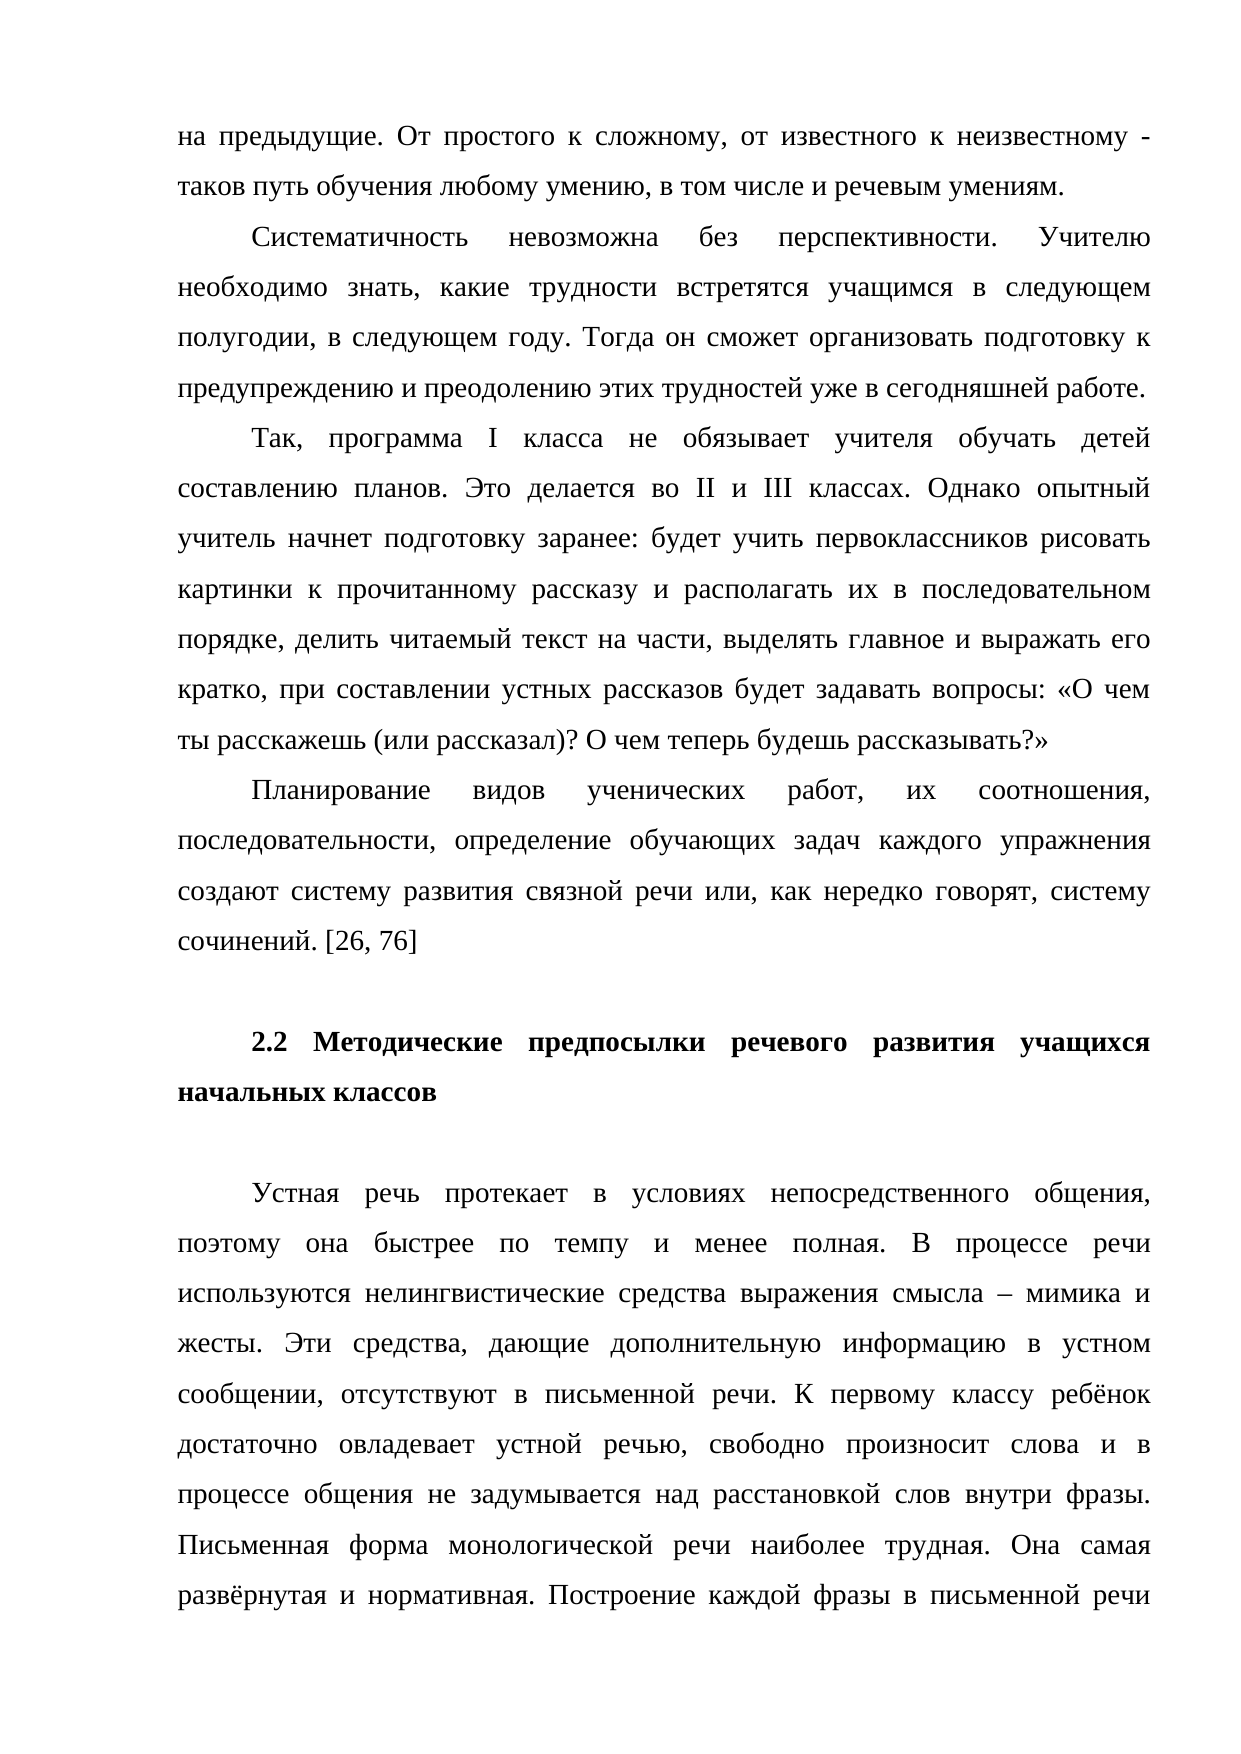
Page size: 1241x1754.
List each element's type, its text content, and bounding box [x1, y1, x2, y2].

text 2.2 Методические предпосылки речевого развития учащихся начальных классов [177, 1024, 1152, 1108]
text Систематичность невозможна без перспективности. Учителю необходимо знать, какие трудности встретятся учащимся в следующем полугодии, в следующем году. Тогда он сможет организовать подготовку к предупреждению и преодолению этих трудностей уже в сегодняшней работе. [177, 219, 1152, 403]
text Планирование видов ученических работ, их соотношения, последовательности, определение обучающих задач каждого упражнения создают систему развития связной речи или, как нередко говорят, систему сочинений. [26, 76] [177, 772, 1152, 957]
text Так, программа I класса не обязывает учителя обучать детей составлению планов. Это делается во II и III классах. Однако опытный учитель начнет подготовку заранее: будет учить первоклассников рисовать картинки к прочитанному рассказу и располагать их в последовательном порядке, делить читаемый текст на части, выделять главное и выражать его кратко, при составлении устных рассказов будет задавать вопросы: «О чем ты расскажешь (или рассказал)? О чем теперь будешь рассказывать?» [177, 420, 1152, 755]
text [177, 1175, 1152, 1611]
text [177, 118, 1152, 202]
